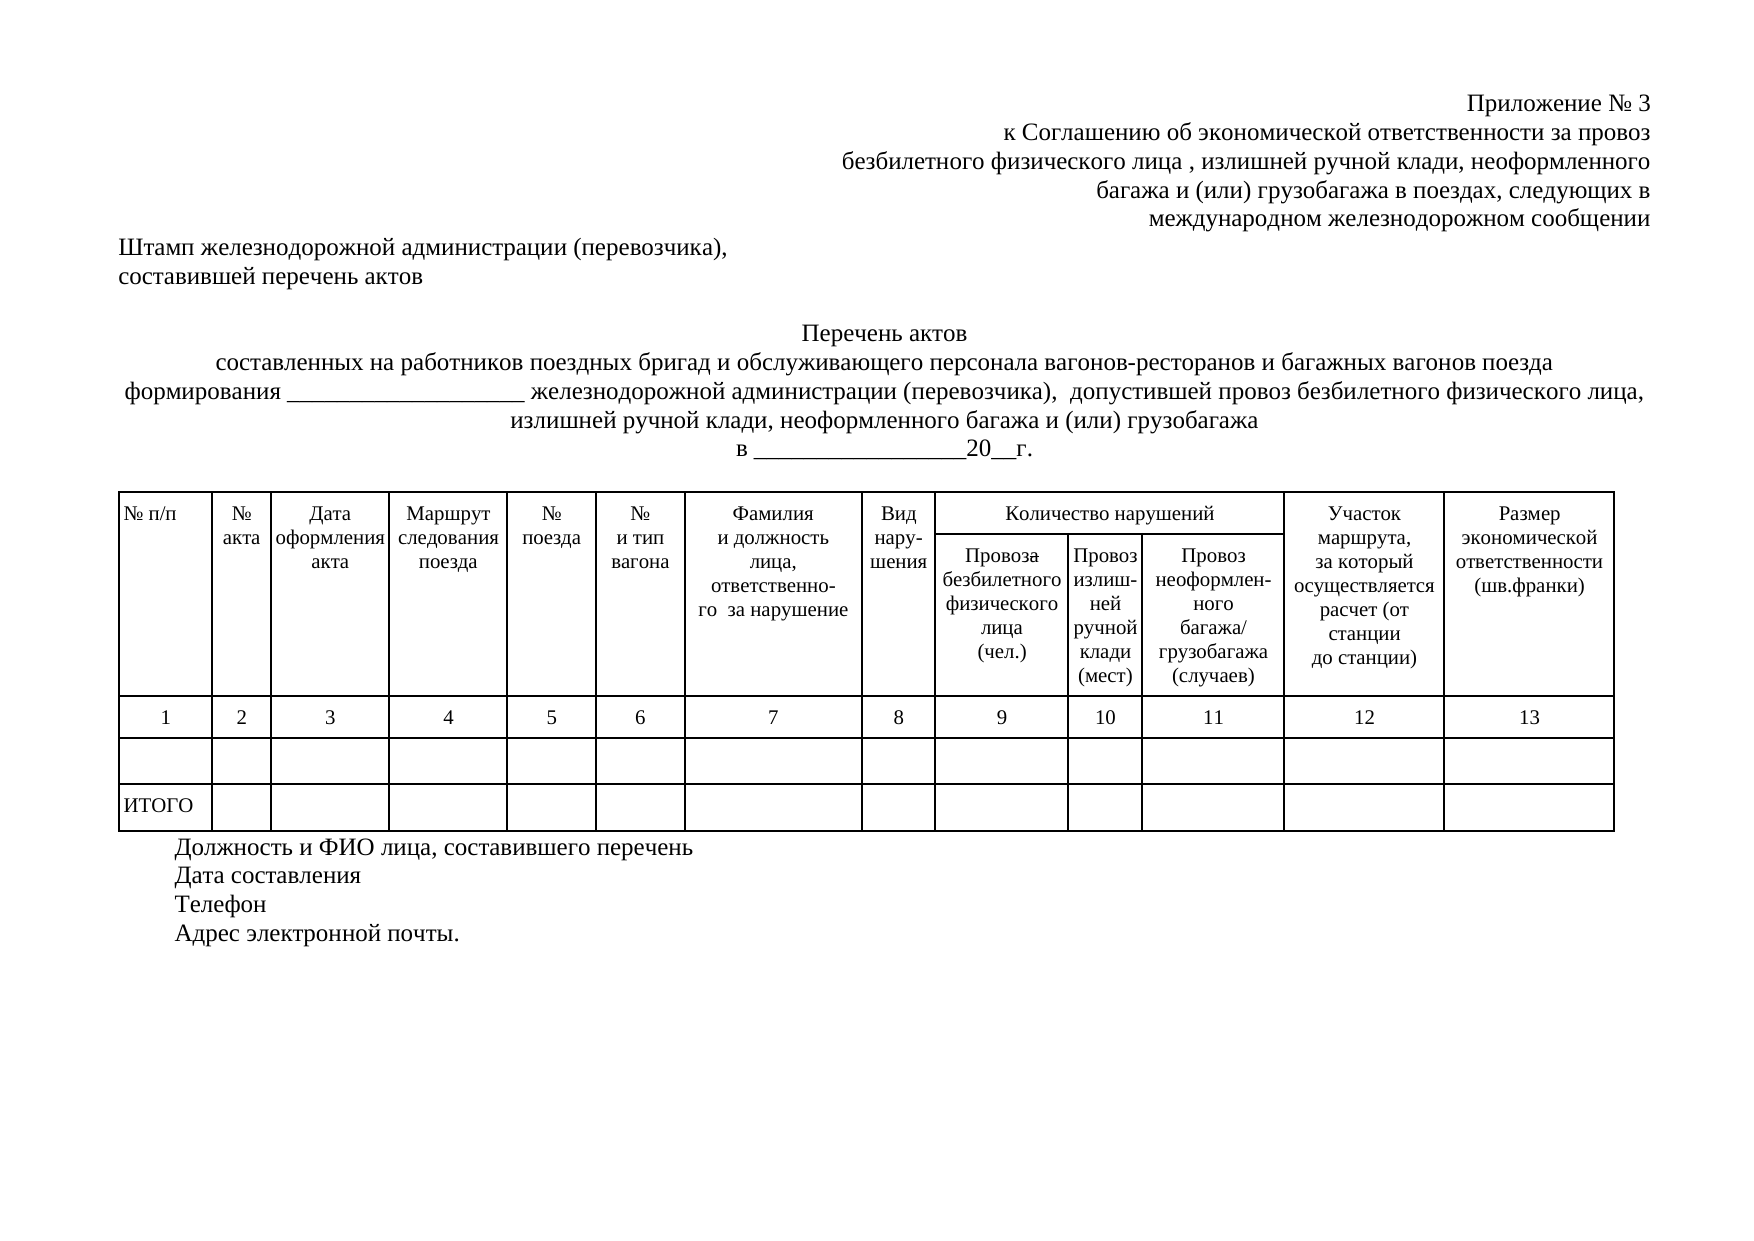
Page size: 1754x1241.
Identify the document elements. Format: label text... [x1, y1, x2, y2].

table_cell [1143, 739, 1283, 783]
text Телефон [118, 889, 1651, 918]
table_header Дата оформления акта [272, 493, 388, 695]
table_cell 5 [508, 697, 595, 737]
table_cell 6 [597, 697, 684, 737]
table_cell [863, 739, 934, 783]
table_cell 11 [1143, 697, 1283, 737]
text Должность и ФИО лица, составившего перечень [118, 832, 1651, 860]
table_cell 10 [1069, 697, 1141, 737]
table_cell [272, 739, 388, 783]
table_cell [1285, 785, 1443, 829]
table_cell [863, 785, 934, 829]
text формирования ___________________ железнодорожной администрации (перевозчика), допустившей провоз безбилетного физического лица, излишней ручной клади, неоформленного багажа и (или) грузобагажа [118, 376, 1651, 433]
table_cell 8 [863, 697, 934, 737]
text в _________________20__г. [118, 433, 1651, 462]
table_cell [686, 785, 861, 829]
table_header Маршрут следования поезда [390, 493, 506, 695]
table_cell [272, 785, 388, 829]
table_cell [120, 739, 211, 783]
table_cell 12 [1285, 697, 1443, 737]
text безбилетного физического лица , излишней ручной клади, неоформленного [118, 146, 1651, 175]
table_header № п/п [120, 493, 211, 695]
table_cell Провоз неоформлен-ного багажа/ грузобагажа (случаев) [1143, 535, 1283, 695]
text Перечень актов [118, 318, 1651, 347]
text международном железнодорожном сообщении [118, 203, 1651, 232]
text Приложение № 3 [118, 88, 1651, 117]
table_header Размер экономической ответственности (шв.франки) [1445, 493, 1613, 695]
table_cell 2 [213, 697, 270, 737]
table_cell [213, 785, 270, 829]
table_header № акта [213, 493, 270, 695]
table_cell [390, 785, 506, 829]
table_cell [936, 785, 1067, 829]
text составившей перечень актов [118, 261, 1651, 290]
text Штамп железнодорожной администрации (перевозчика), [118, 232, 1651, 261]
table_cell [508, 739, 595, 783]
table_header Вид нару-шения [863, 493, 934, 695]
table_cell [936, 739, 1067, 783]
text багажа и (или) грузобагажа в поездах, следующих в [118, 175, 1651, 203]
table_cell 4 [390, 697, 506, 737]
table_cell Провоза безбилетного физического лица (чел.) [936, 535, 1067, 695]
table_cell 3 [272, 697, 388, 737]
table_cell [1445, 785, 1613, 829]
table_cell 9 [936, 697, 1067, 737]
table_cell [1069, 739, 1141, 783]
table_cell 7 [686, 697, 861, 737]
table_cell [390, 739, 506, 783]
table_cell 13 [1445, 697, 1613, 737]
table_header Количество нарушений [936, 493, 1283, 533]
table_cell Провозизлиш-ней ручной клади (мест) [1069, 535, 1141, 695]
table_header Участок маршрута, за который осуществляется расчет (от станции до станции) [1285, 493, 1443, 695]
table_cell [1285, 739, 1443, 783]
text Дата составления [118, 860, 1651, 889]
table_header Фамилия и должность лица, ответственно- го за нарушение [686, 493, 861, 695]
table_cell ИТОГО [120, 785, 211, 829]
table_header № и тип вагона [597, 493, 684, 695]
table_header № поезда [508, 493, 595, 695]
text к Соглашению об экономической ответственности за провоз [118, 117, 1651, 146]
text Адрес электронной почты. [118, 918, 1651, 947]
table_cell 1 [120, 697, 211, 737]
table_cell [597, 739, 684, 783]
table_cell [213, 739, 270, 783]
table_cell [686, 739, 861, 783]
table_cell [597, 785, 684, 829]
table_cell [508, 785, 595, 829]
table_cell [1445, 739, 1613, 783]
table_cell [1143, 785, 1283, 829]
table_cell [1069, 785, 1141, 829]
text составленных на работников поездных бригад и обслуживающего персонала вагонов-ресторанов и багажных вагонов поезда [118, 347, 1651, 376]
